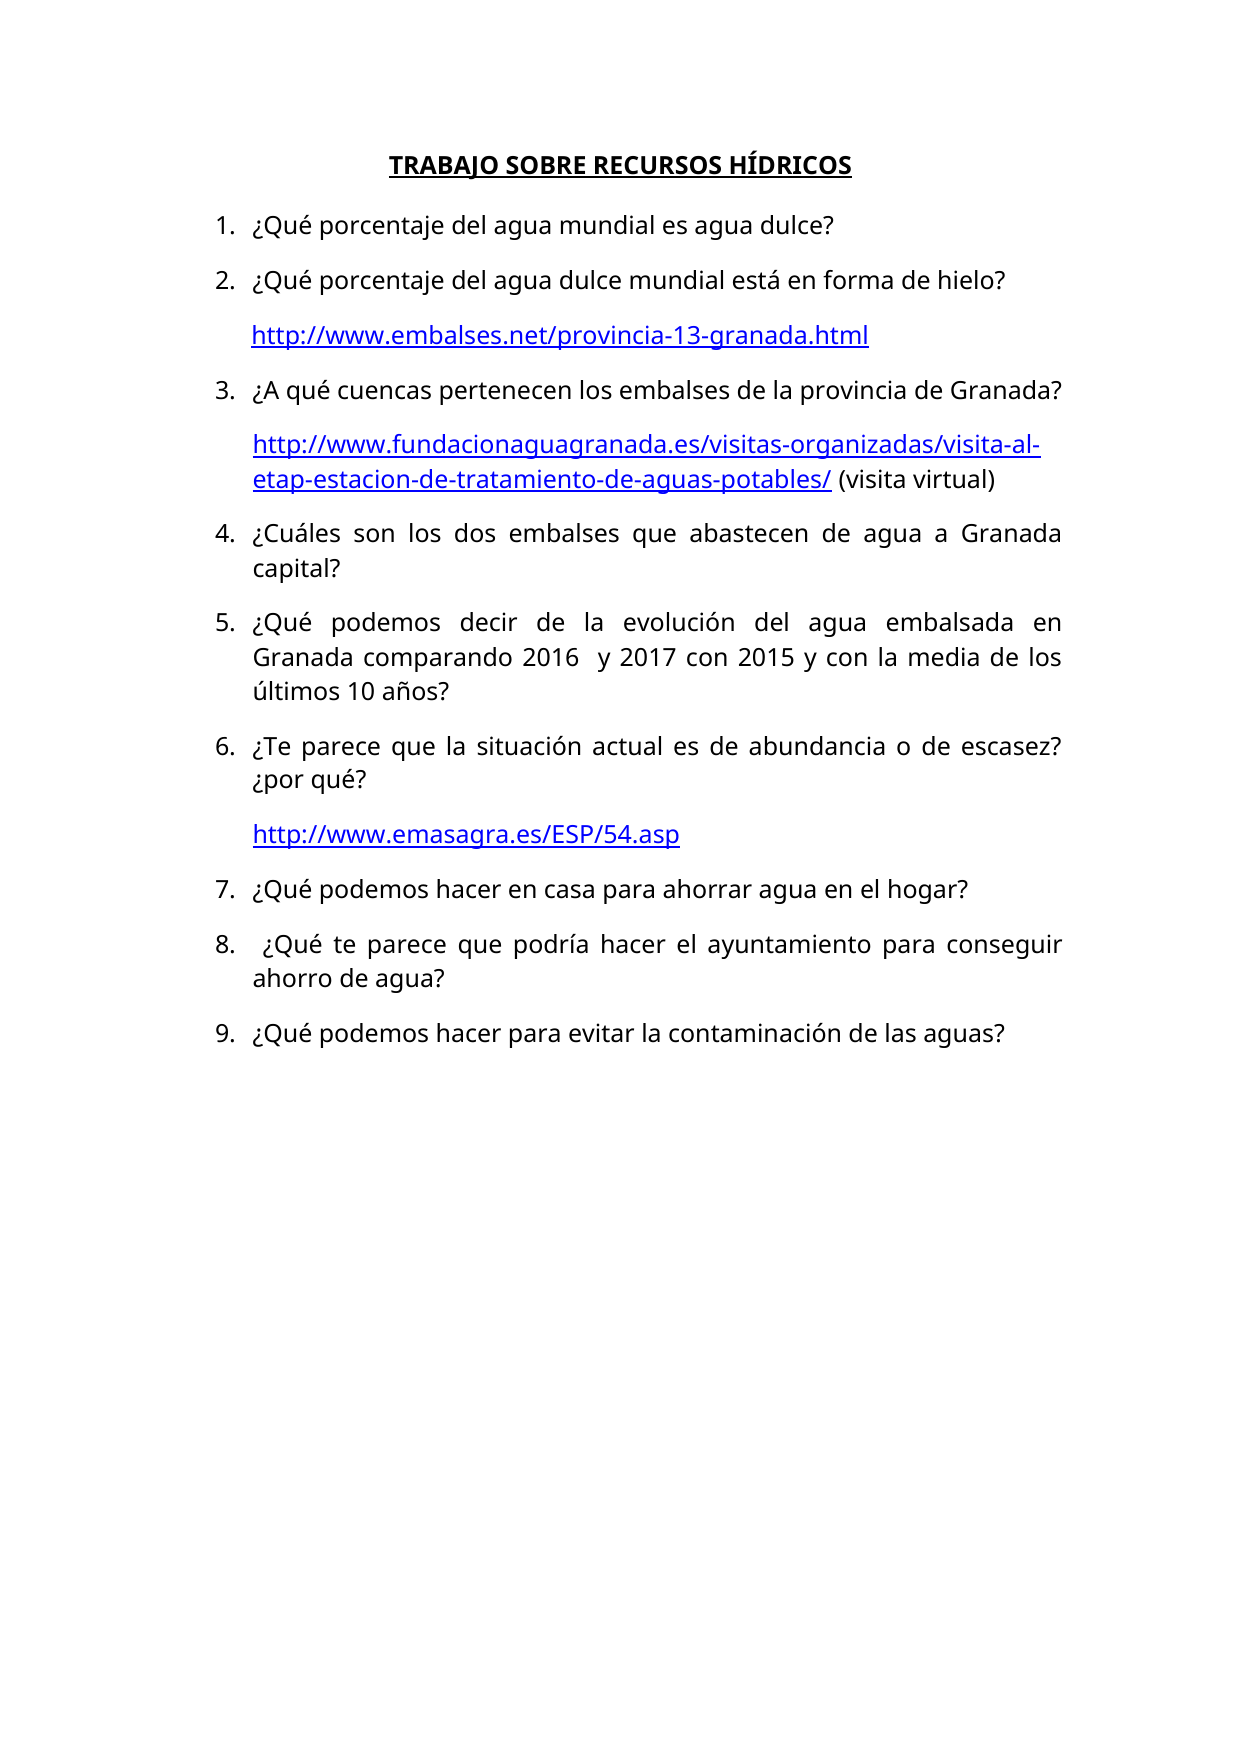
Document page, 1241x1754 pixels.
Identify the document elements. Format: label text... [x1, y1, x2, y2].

list http://www.emasagra.es/ESP/54.asp [252, 817, 1063, 851]
list ¿Qué te parece que podría hacer el ayuntamiento para conseguir ahorro de agua? [215, 927, 1063, 995]
text TRABAJO SOBRE RECURSOS HÍDRICOS [177, 148, 1063, 182]
list ¿Cuáles son los dos embalses que abastecen de agua a Granada capital? [215, 516, 1063, 584]
list ¿Qué podemos hacer para evitar la contaminación de las aguas? [215, 1016, 1063, 1050]
list ¿Qué porcentaje del agua mundial es agua dulce? [215, 208, 1063, 242]
list ¿Qué porcentaje del agua dulce mundial está en forma de hielo? [215, 262, 1063, 297]
text http://www.embalses.net/provincia-13-granada.html [177, 317, 1063, 351]
list ¿Te parece que la situación actual es de abundancia o de escasez? ¿por qué? [215, 728, 1063, 796]
list ¿Qué podemos hacer en casa para ahorrar agua en el hogar? [215, 872, 1063, 906]
list ¿A qué cuencas pertenecen los embalses de la provincia de Granada? [215, 372, 1063, 406]
list http://www.fundacionaguagranada.es/visitas-organizadas/visita-al-etap-estacion-de-tratamiento-de-aguas-potables/ (visita virtual) [252, 427, 1063, 495]
list ¿Qué podemos decir de la evolución del agua embalsada en Granada comparando 2016 y 2017 con 2015 y con la media de los últimos 10 años? [215, 605, 1063, 707]
